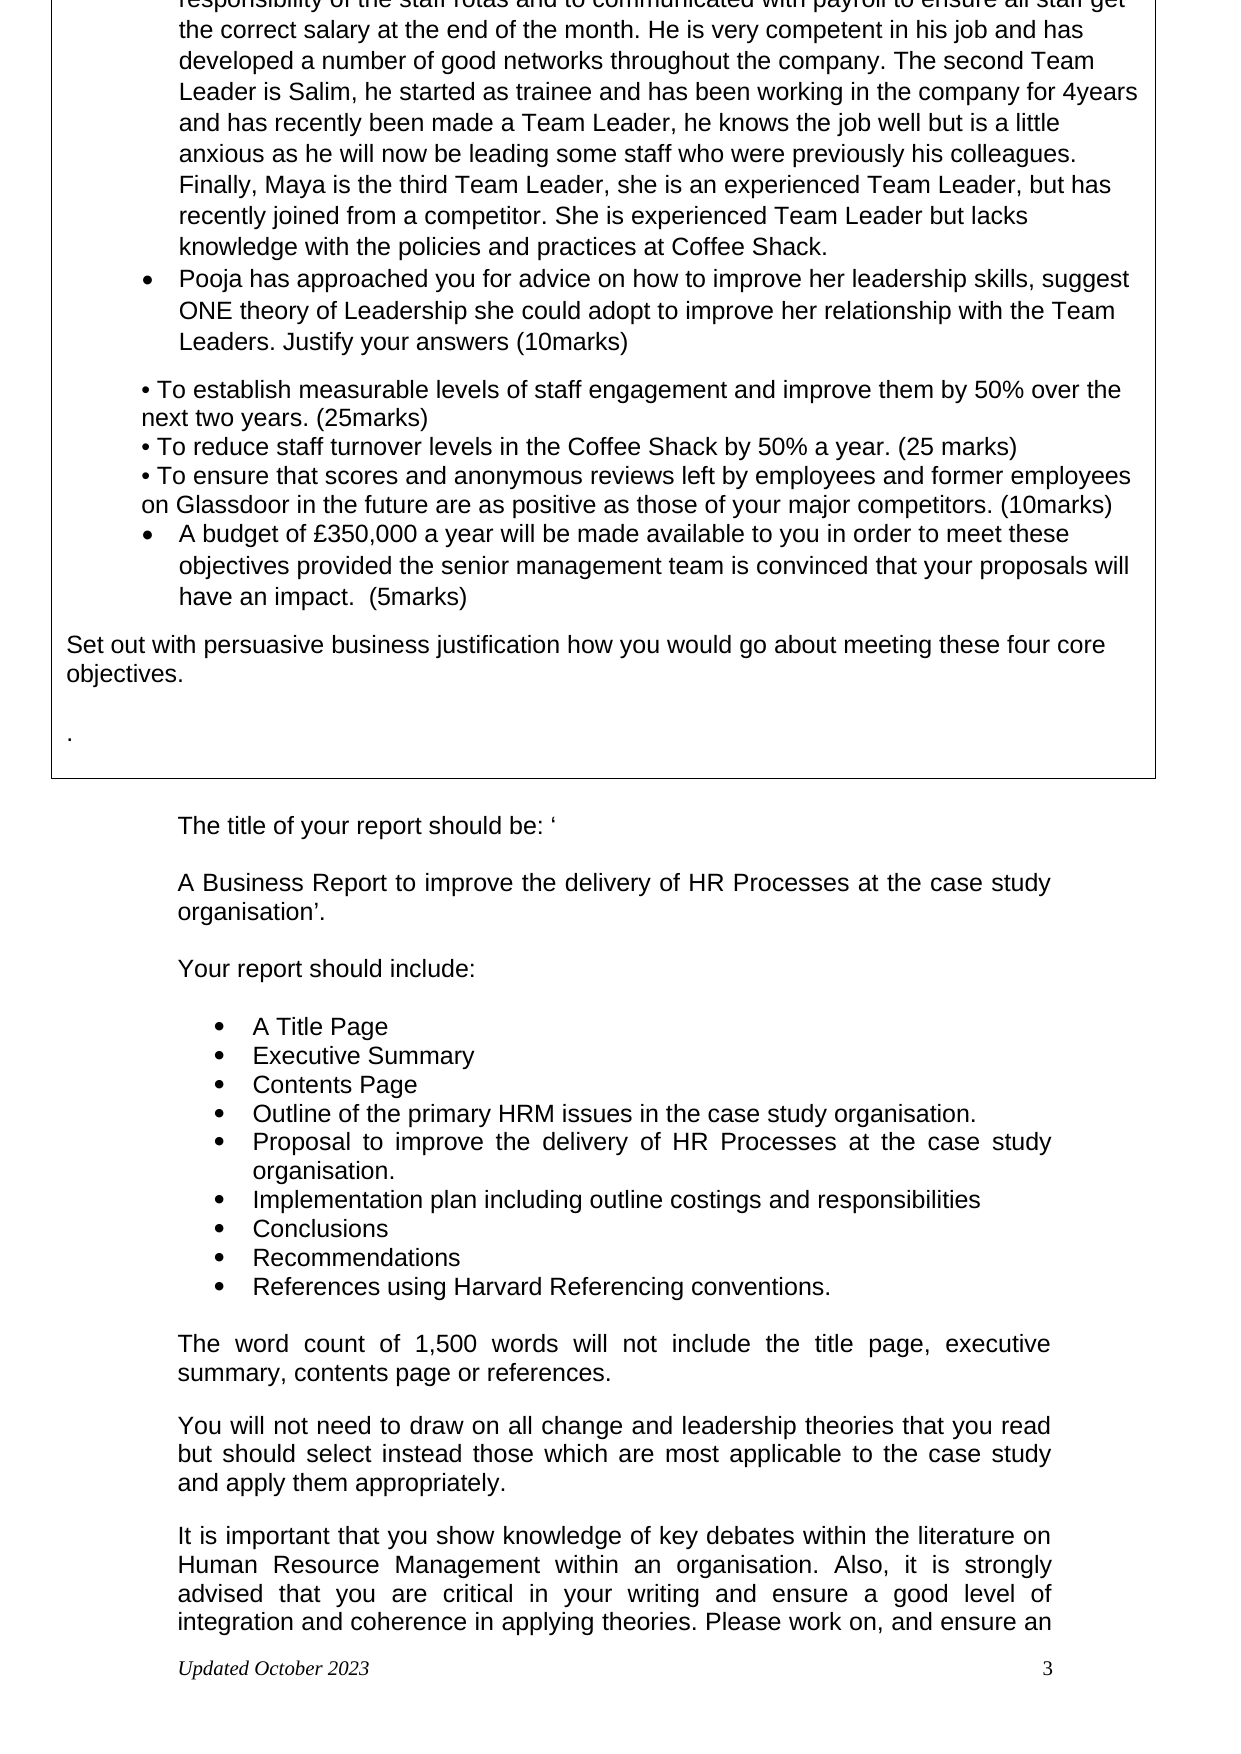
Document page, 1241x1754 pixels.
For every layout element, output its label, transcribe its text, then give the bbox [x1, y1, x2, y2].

list Recommendations [215, 1243, 1053, 1272]
list Executive Summary [215, 1041, 1053, 1070]
list Outline of the primary HRM issues in the case study organisation. [215, 1098, 1053, 1127]
list A Title Page [215, 1012, 1053, 1041]
list Conclusions [215, 1214, 1053, 1243]
text Your report should include: [177, 954, 1053, 983]
list Implementation plan including outline costings and responsibilities [215, 1185, 1053, 1214]
text The word count of 1,500 words will not include the title page, executive summary, contents page or references. [177, 1329, 1053, 1387]
text You will not need to draw on all change and leadership theories that you read but should select instead those which are most applicable to the case study and apply them appropriately. [177, 1411, 1053, 1497]
list Proposal to improve the delivery of HR Processes at the case study organisation. [215, 1127, 1053, 1185]
list References using Harvard Referencing conventions. [215, 1272, 1053, 1300]
list Contents Page [215, 1070, 1053, 1098]
text A Business Report to improve the delivery of HR Processes at the case study organisation’. [177, 868, 1053, 926]
text The title of your report should be: ‘ [177, 811, 1053, 839]
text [177, 1521, 1053, 1636]
